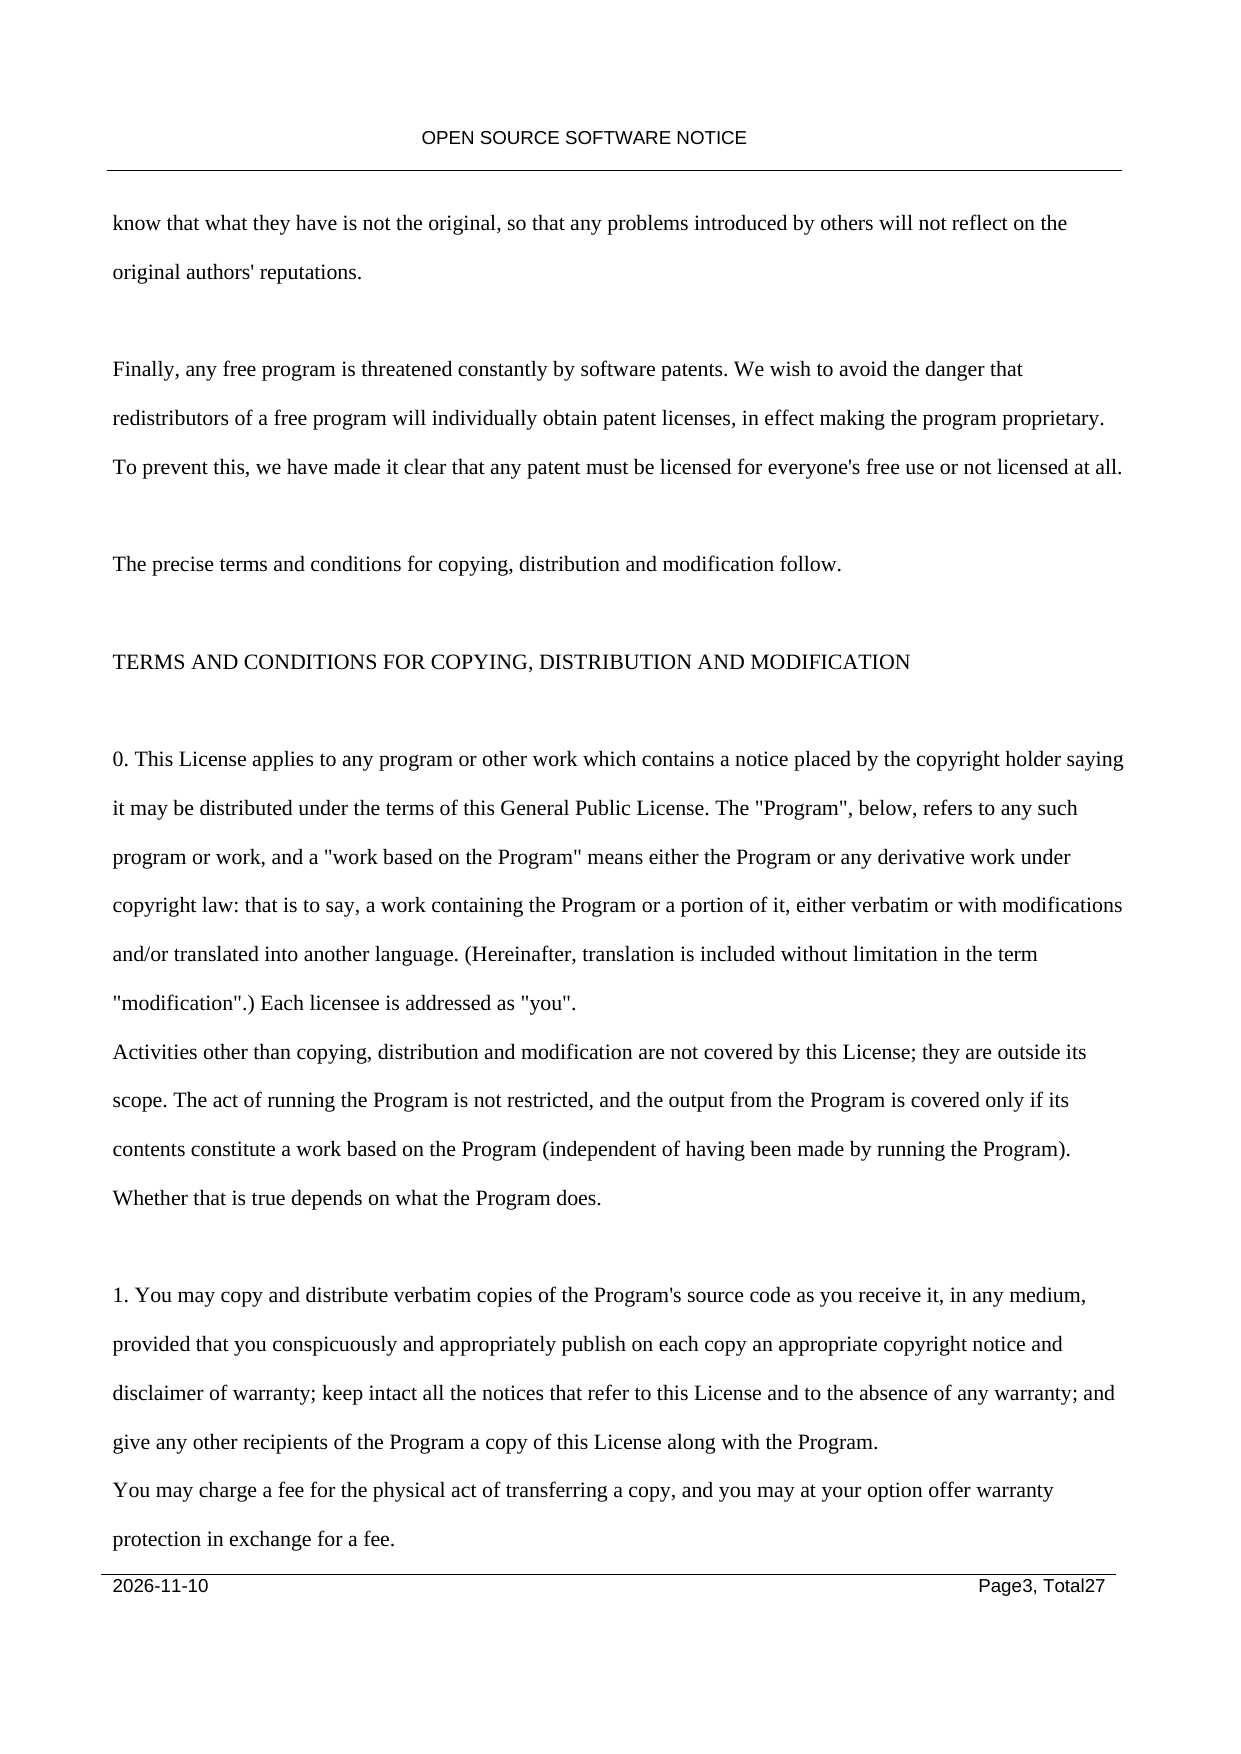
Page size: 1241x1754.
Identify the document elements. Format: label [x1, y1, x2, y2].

text [112, 206, 1128, 1555]
